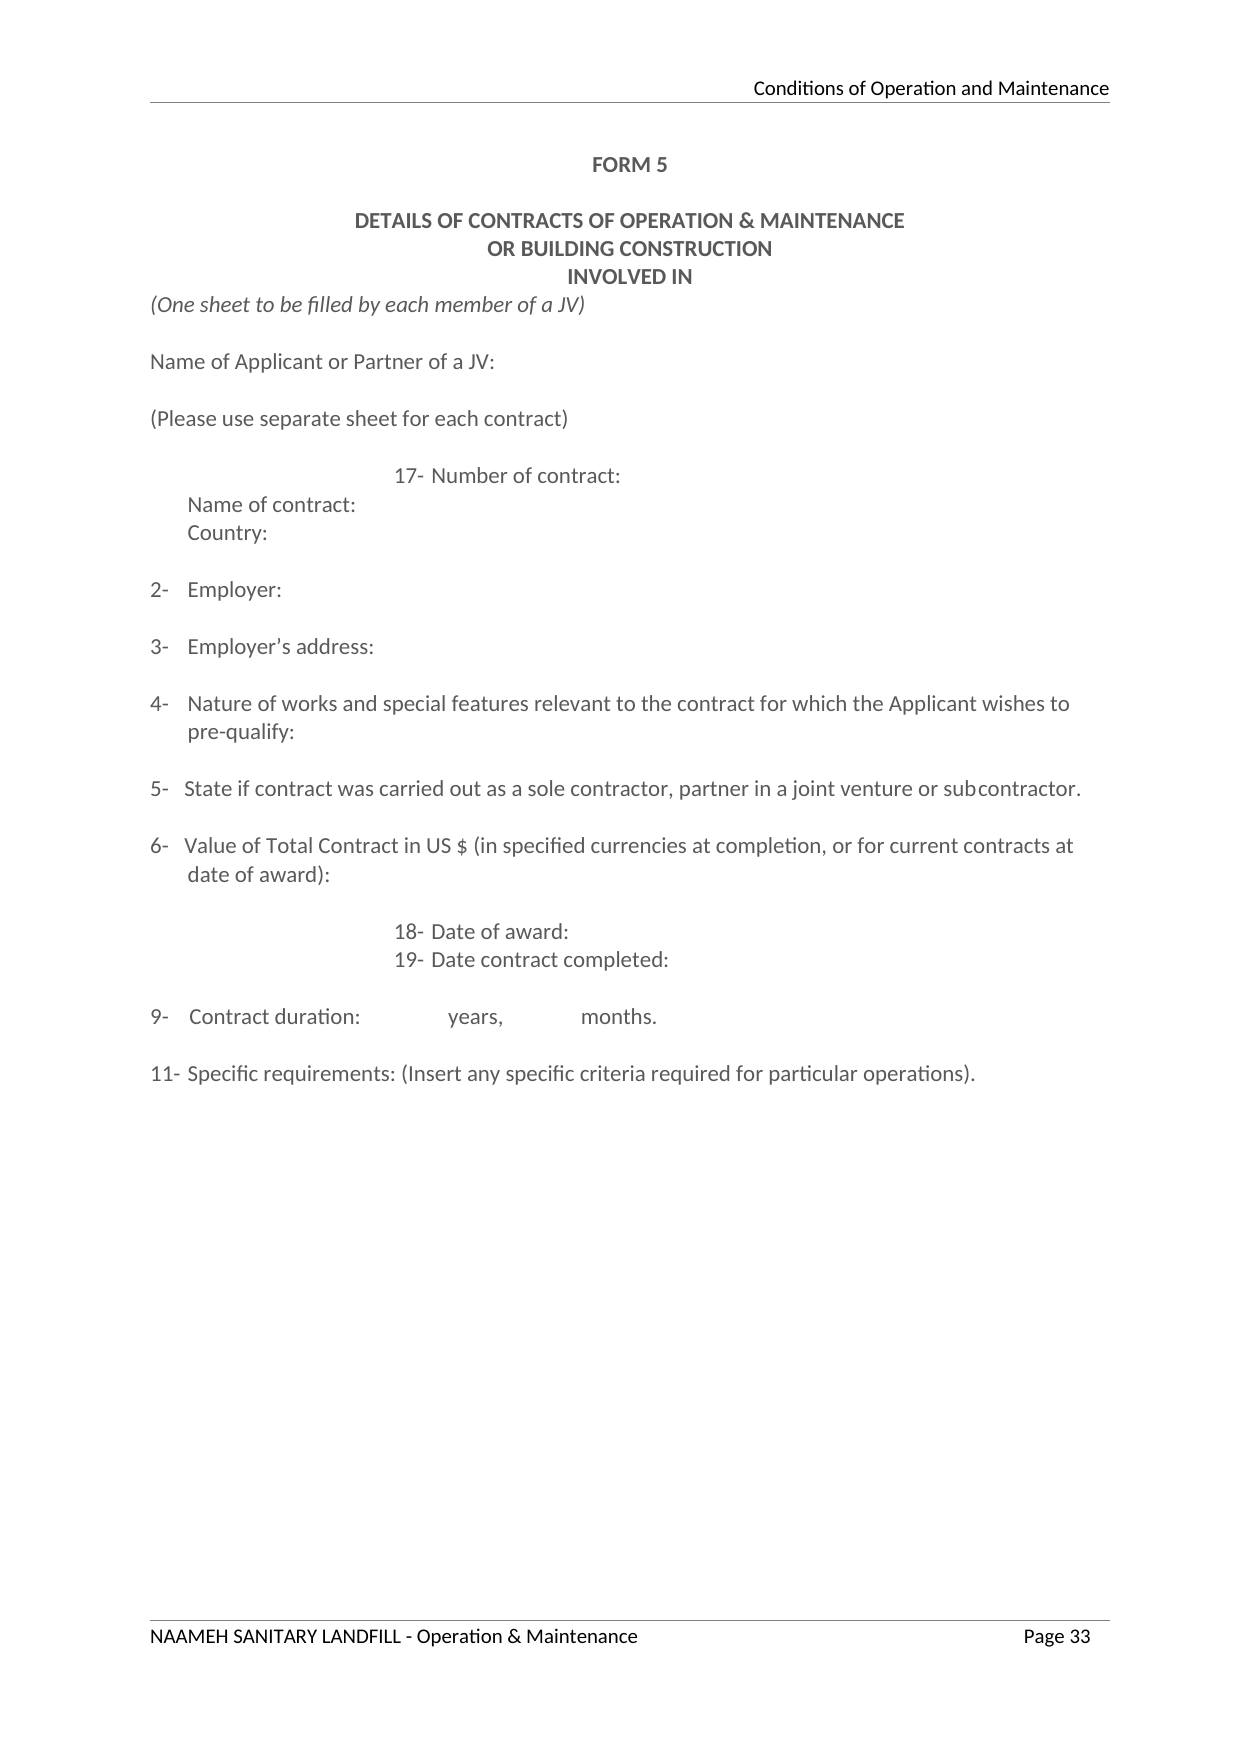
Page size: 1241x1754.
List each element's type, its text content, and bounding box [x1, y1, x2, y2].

text Name of contract: [150, 490, 1110, 518]
text OR BUILDING CONSTRUCTION INVOLVED IN [150, 234, 1110, 290]
text DETAILS OF CONTRACTS OF OPERATION & MAINTENANCE [150, 206, 1110, 234]
text 9- Contract duration: years, months. [150, 1002, 1110, 1030]
text Name of Applicant or Partner of a JV: [150, 347, 1110, 375]
text 4- Nature of works and special features relevant to the contract for which the Applicant wishes to pre-qualify: [150, 689, 1110, 745]
text (Please use separate sheet for each contract) [150, 404, 1110, 432]
text FORM 5 [150, 150, 1110, 178]
list Date of award: [394, 917, 1110, 945]
text 3- Employer’s address: [150, 632, 1110, 660]
text 2- Employer: [150, 575, 1110, 603]
text (One sheet to be filled by each member of a JV) [150, 290, 1110, 318]
text 11- Specific requirements: (Insert any specific criteria required for particular operations). [150, 1059, 1110, 1087]
text Country: [150, 518, 1110, 546]
list Number of contract: [394, 462, 1110, 490]
text 5- State if contract was carried out as a sole contractor, partner in a joint venture or subcontractor. [150, 774, 1110, 802]
text 6- Value of Total Contract in US $ (in specified currencies at completion, or for current contracts at date of award): [150, 832, 1110, 888]
list Date contract completed: [394, 945, 1110, 973]
